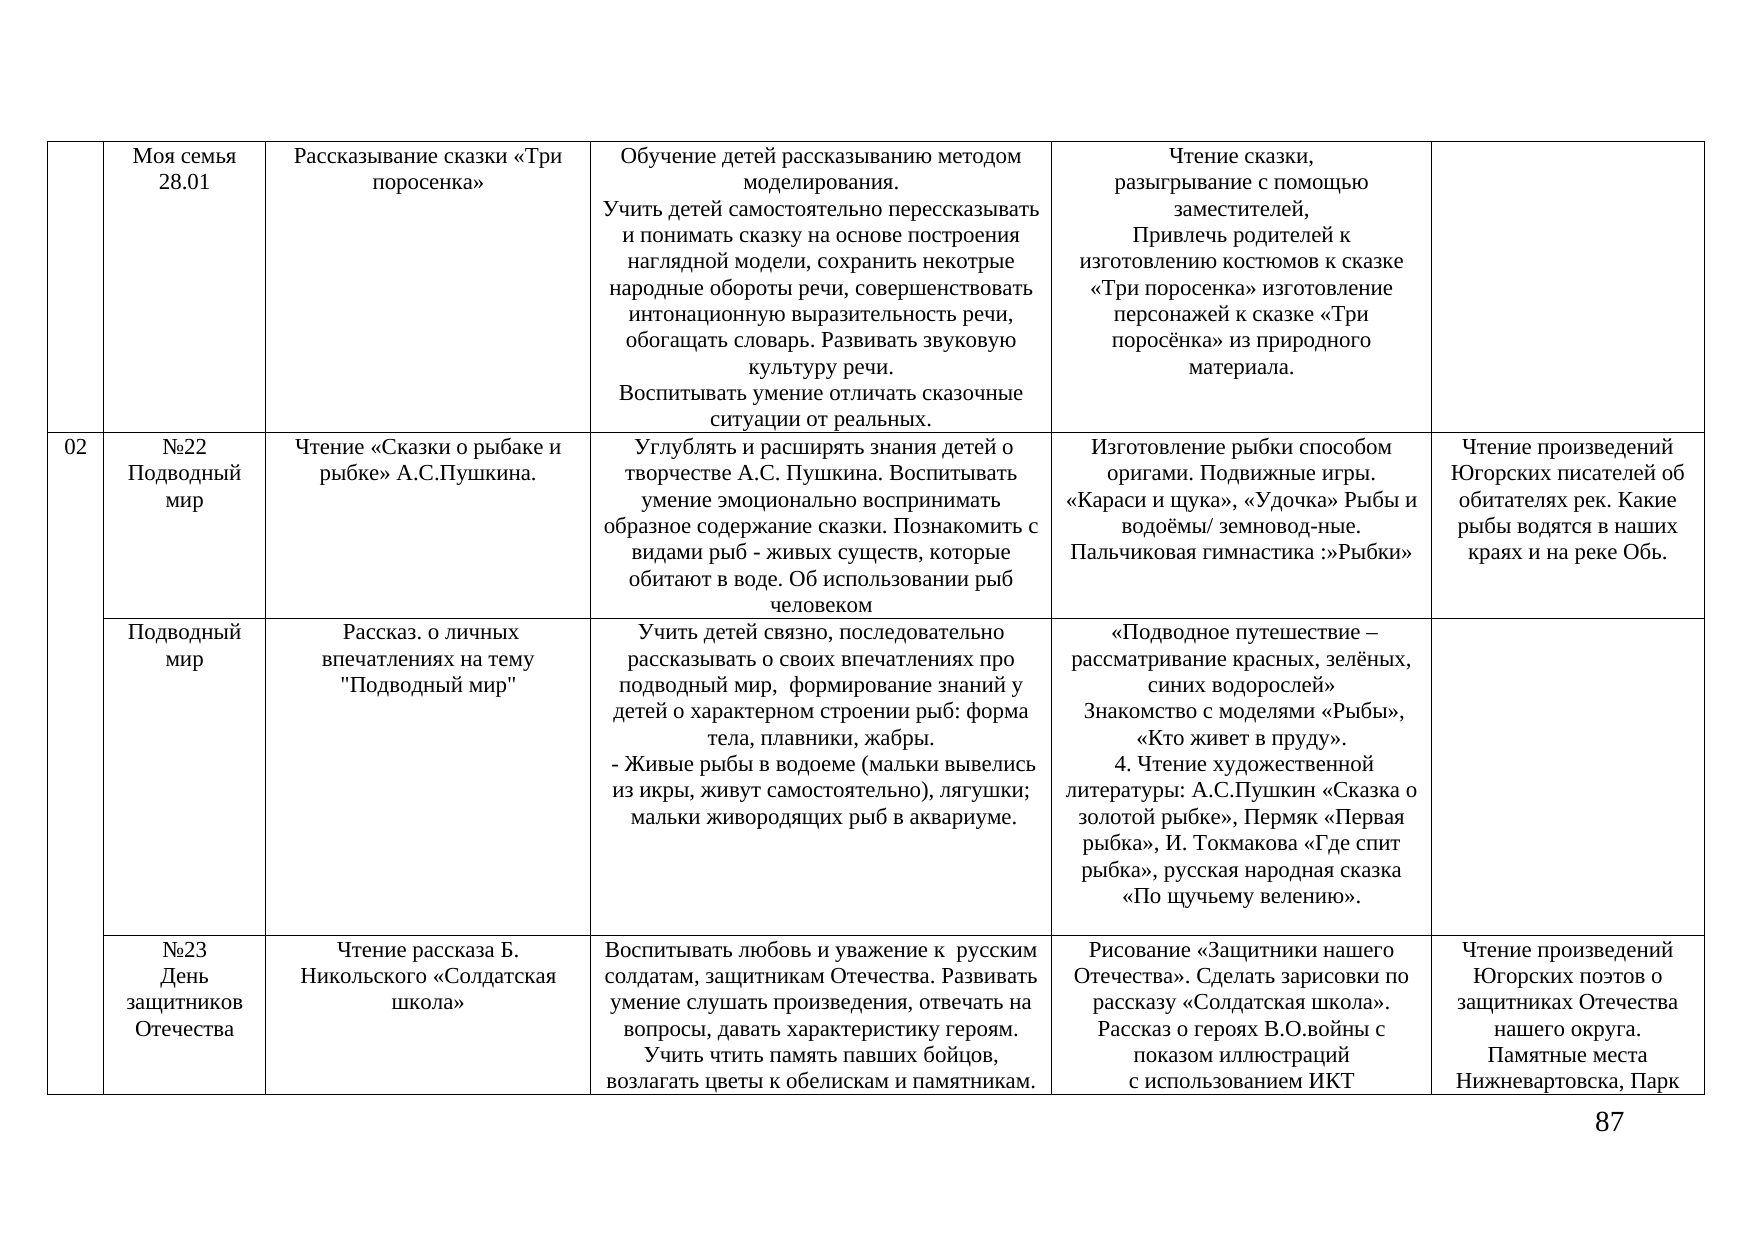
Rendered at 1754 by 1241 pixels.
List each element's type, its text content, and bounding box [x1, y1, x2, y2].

table_cell [48, 142, 103, 432]
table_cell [591, 936, 1051, 1094]
table_cell Чтение произведений Югорских писателей об обитателях рек. Какие рыбы водятся в наших краях и на реке Обь. [1432, 433, 1704, 617]
table_cell Учить детей связно, последовательно рассказывать о своих впечатлениях про подводный мир, формирование знаний у детей о характерном строении рыб: форма тела, плавники, жабры. - Живые рыбы в водоеме (мальки вывелись из икры, живут самостоятельно), лягушки; мальки живородящих рыб в аквариуме. [591, 619, 1051, 935]
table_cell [266, 936, 590, 1094]
table_cell Углублять и расширять знания детей о творчестве А.С. Пушкина. Воспитывать умение эмоционально воспринимать образное содержание сказки. Познакомить с видами рыб - живых существ, которые обитают в воде. Об использовании рыб человеком [591, 433, 1051, 617]
table_cell «Подводное путешествие – рассматривание красных, зелёных, синих водорослей» Знакомство с моделями «Рыбы», «Кто живет в пруду». 4. Чтение художественной литературы: А.С.Пушкин «Сказка о золотой рыбке», Пермяк «Первая рыбка», И. Токмакова «Где спит рыбка», русская народная сказка «По щучьему велению». [1052, 619, 1431, 935]
table_cell Чтение сказки, разыгрывание с помощью заместителей, Привлечь родителей к изготовлению костюмов к сказке «Три поросенка» изготовление персонажей к сказке «Три поросёнка» из природного материала. [1052, 142, 1431, 432]
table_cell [104, 936, 265, 1094]
table_cell Рассказ. о личных впечатлениях на тему "Подводный мир" [266, 619, 590, 935]
table_cell Подводный мир [104, 619, 265, 935]
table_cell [1432, 936, 1704, 1094]
table_cell Изготовление рыбки способом оригами. Подвижные игры. «Караси и щука», «Удочка» Рыбы и водоёмы/ земновод-ные. Пальчиковая гимнастика :»Рыбки» [1052, 433, 1431, 617]
table_cell Рассказывание сказки «Три поросенка» [266, 142, 590, 432]
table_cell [1052, 936, 1431, 1094]
table_cell Чтение «Сказки о рыбаке и рыбке» А.С.Пушкина. [266, 433, 590, 617]
table_cell [1432, 142, 1704, 432]
table_cell Моя семья 28.01 [104, 142, 265, 432]
table_cell [1432, 619, 1704, 935]
table_cell 02 [48, 433, 103, 1094]
table_cell №22 Подводный мир [104, 433, 265, 617]
table_cell Обучение детей рассказыванию методом моделирования. Учить детей самостоятельно перессказывать и понимать сказку на основе построения наглядной модели, сохранить некотрые народные обороты речи, совершенствовать интонационную выразительность речи, обогащать словарь. Развивать звуковую культуру речи. Воспитывать умение отличать сказочные ситуации от реальных. [591, 142, 1051, 432]
